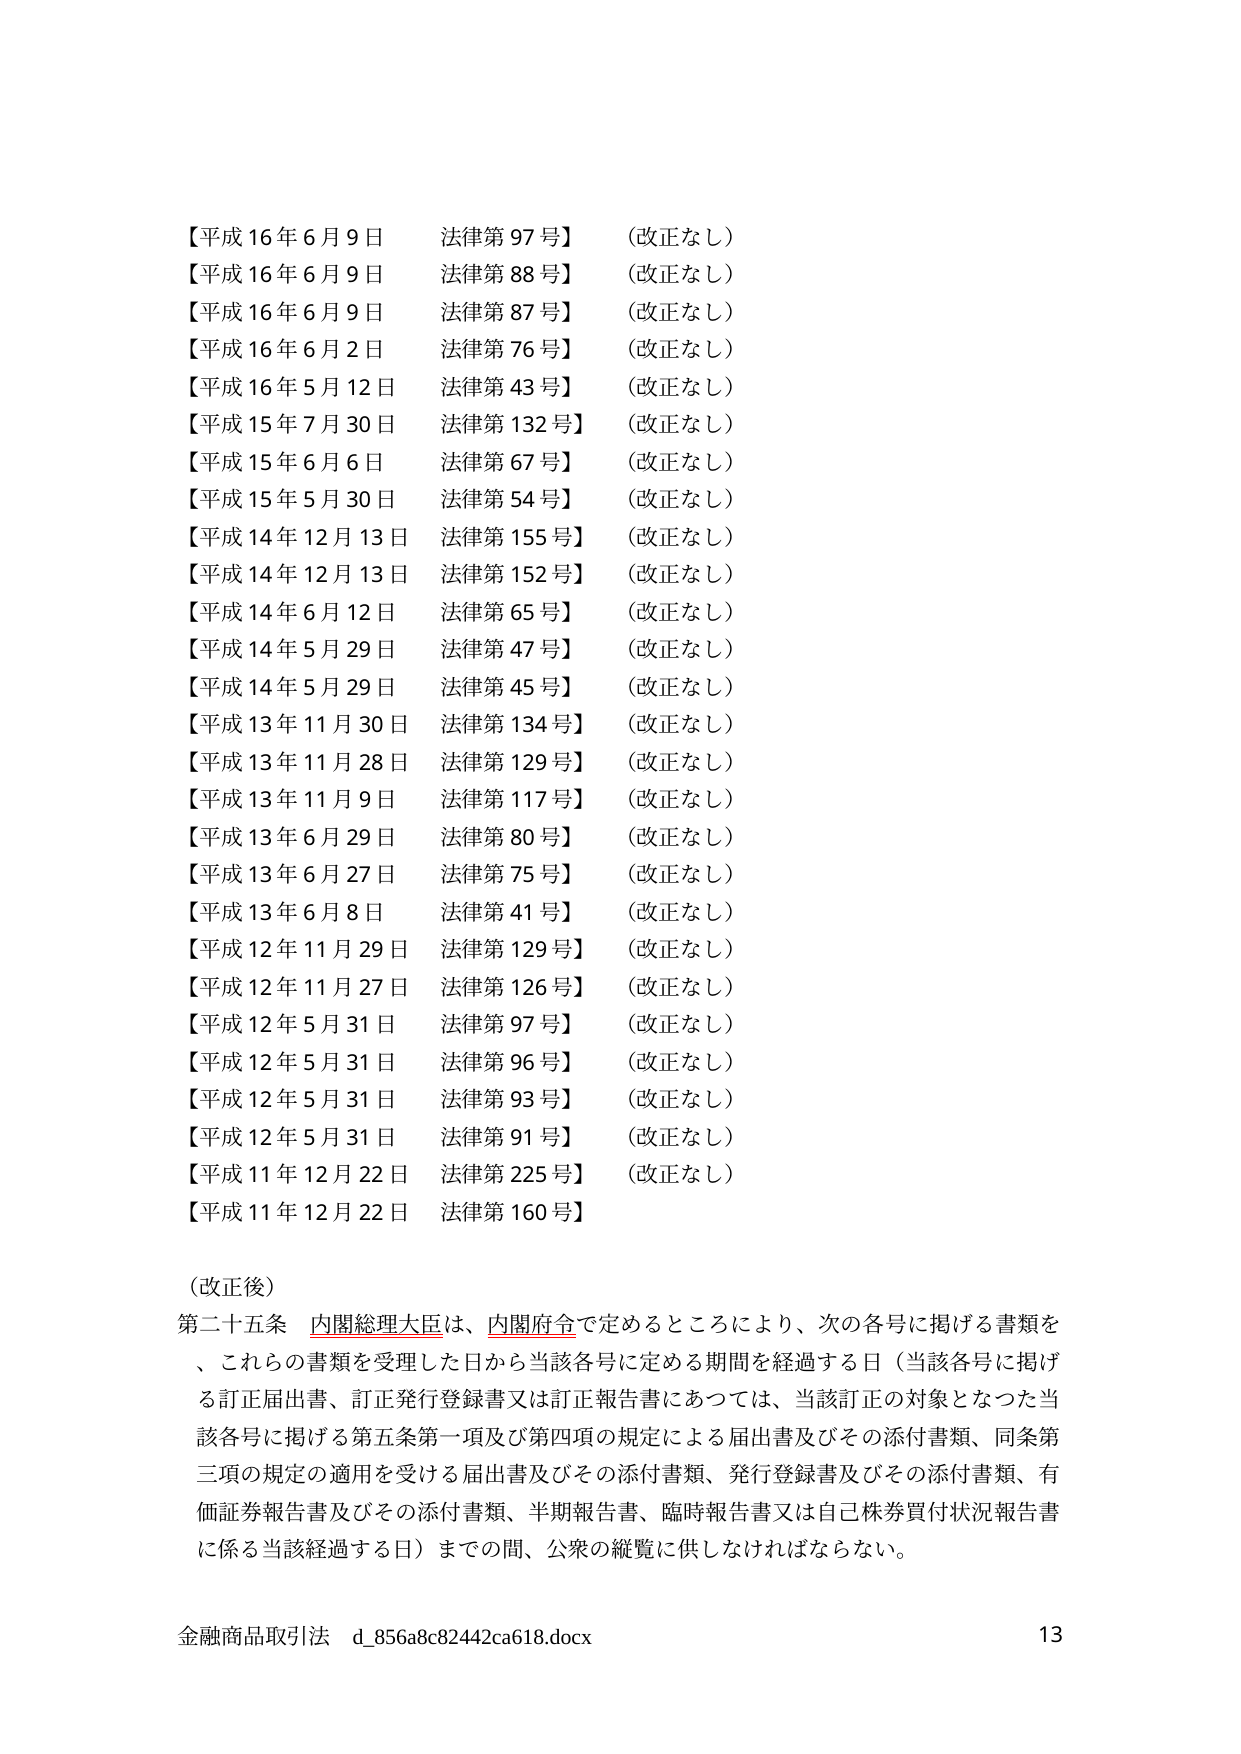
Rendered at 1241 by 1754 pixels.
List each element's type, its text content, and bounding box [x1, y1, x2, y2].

text 【平成12年5月31日 法律第93号】 （改正なし） [177, 1079, 1063, 1117]
text 【平成16年6月9日 法律第87号】 （改正なし） [177, 292, 1063, 329]
text 【平成16年6月9日 法律第97号】 （改正なし） [177, 217, 1063, 254]
text 【平成14年6月12日 法律第65号】 （改正なし） [177, 592, 1063, 629]
text 【平成12年5月31日 法律第91号】 （改正なし） [177, 1117, 1063, 1154]
text 第二十五条 内閣総理大臣は、内閣府令で定めるところにより、次の各号に掲げる書類を 、これらの書類を受理した日から当該各号に定める期間を経過する日（当該各号に掲げる訂正届出書、訂正発行登録書又は訂正報告書にあつては、当該訂正の対象となつた当該各号に掲げる第五条第一項及び第四項の規定による届出書及びその添付書類、同条第三項の規定の適用を受ける届出書及びその添付書類、発行登録書及びその添付書類、有価証券報告書及びその添付書類、半期報告書、臨時報告書又は自己株券買付状況報告書に係る当該経過する日）までの間、公衆の縦覧に供しなければならない。 [177, 1304, 1063, 1567]
text 【平成16年6月2日 法律第76号】 （改正なし） [177, 329, 1063, 367]
text 【平成12年11月27日 法律第126号】 （改正なし） [177, 967, 1063, 1004]
text 【平成16年5月12日 法律第43号】 （改正なし） [177, 367, 1063, 404]
text 【平成11年12月22日 法律第160号】 [177, 1192, 1063, 1229]
text 【平成12年5月31日 法律第97号】 （改正なし） [177, 1004, 1063, 1042]
text 【平成11年12月22日 法律第225号】 （改正なし） [177, 1154, 1063, 1192]
text 【平成13年6月8日 法律第41号】 （改正なし） [177, 892, 1063, 929]
text 【平成14年12月13日 法律第155号】 （改正なし） [177, 517, 1063, 554]
text 【平成12年5月31日 法律第96号】 （改正なし） [177, 1042, 1063, 1079]
text 【平成15年5月30日 法律第54号】 （改正なし） [177, 479, 1063, 517]
text 【平成15年6月6日 法律第67号】 （改正なし） [177, 442, 1063, 479]
text 【平成16年6月9日 法律第88号】 （改正なし） [177, 254, 1063, 292]
text 【平成13年6月27日 法律第75号】 （改正なし） [177, 854, 1063, 892]
text 【平成15年7月30日 法律第132号】 （改正なし） [177, 404, 1063, 442]
text 【平成13年11月30日 法律第134号】 （改正なし） [177, 704, 1063, 742]
text 【平成12年11月29日 法律第129号】 （改正なし） [177, 929, 1063, 967]
text 【平成14年12月13日 法律第152号】 （改正なし） [177, 554, 1063, 592]
text 【平成13年11月9日 法律第117号】 （改正なし） [177, 779, 1063, 817]
text （改正後） [177, 1267, 1063, 1304]
text 【平成14年5月29日 法律第47号】 （改正なし） [177, 629, 1063, 667]
text 【平成13年6月29日 法律第80号】 （改正なし） [177, 817, 1063, 854]
text 【平成14年5月29日 法律第45号】 （改正なし） [177, 667, 1063, 704]
text 【平成13年11月28日 法律第129号】 （改正なし） [177, 742, 1063, 779]
